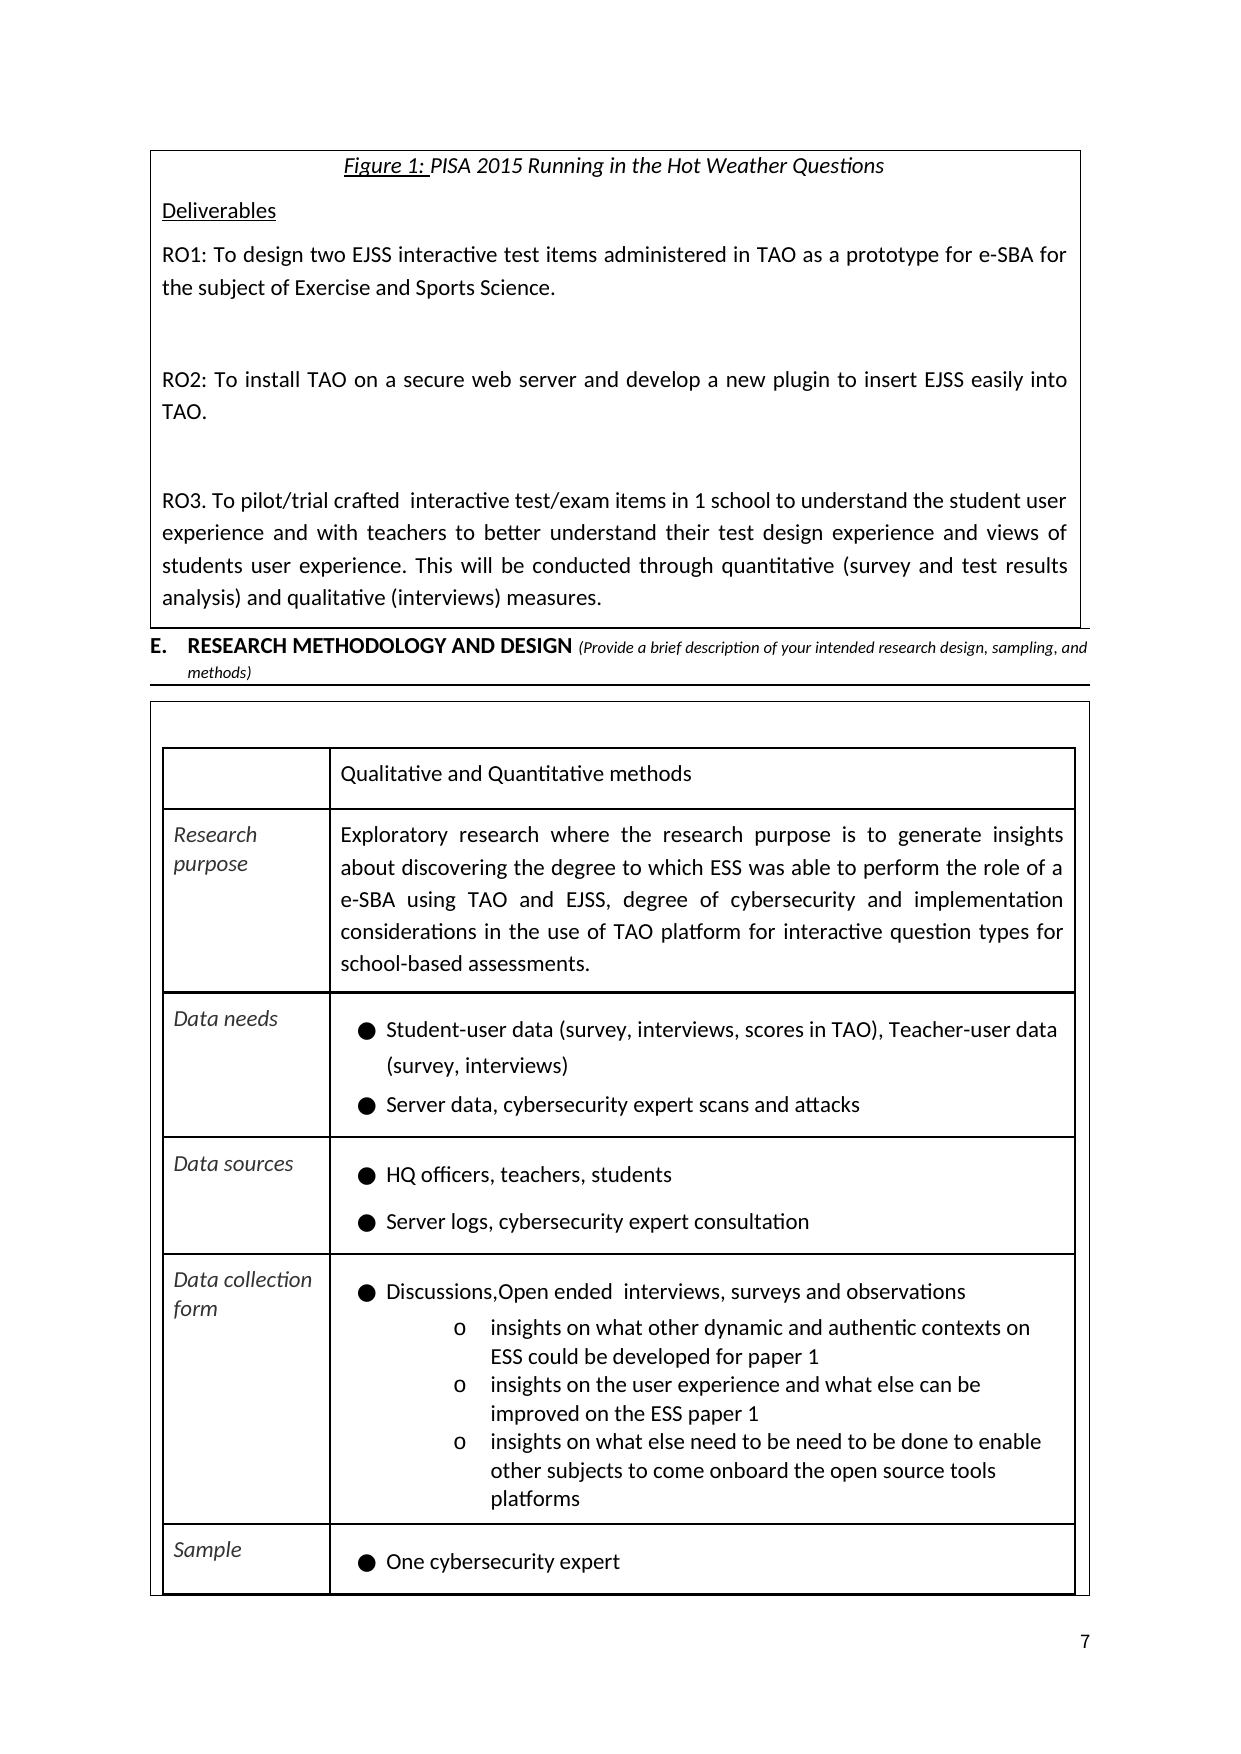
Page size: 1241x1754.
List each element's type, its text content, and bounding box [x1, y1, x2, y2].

list RESEARCH METHODOLOGY AND DESIGN (Provide a brief description of your intended research design, sampling, and methods) [150, 629, 1090, 684]
table_header [151, 702, 1089, 1594]
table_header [151, 151, 1080, 627]
